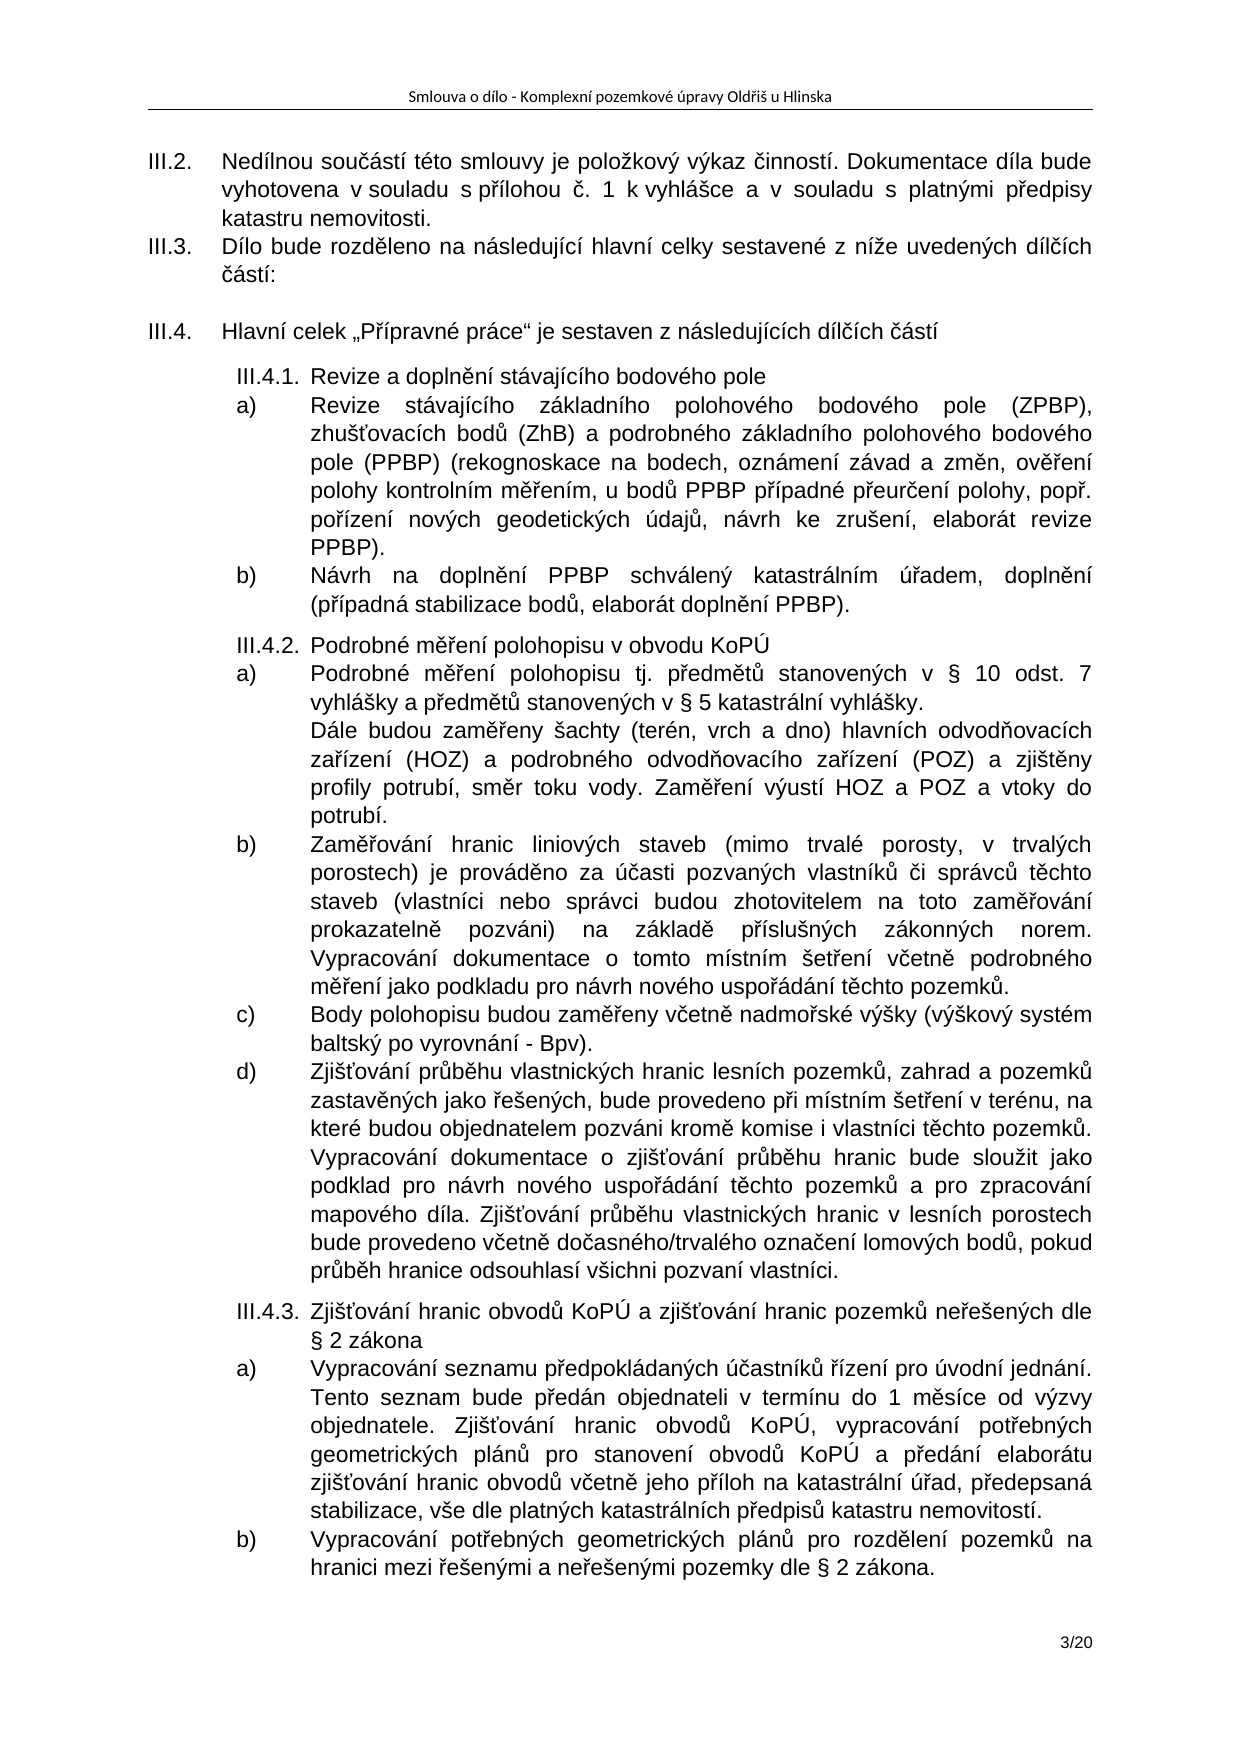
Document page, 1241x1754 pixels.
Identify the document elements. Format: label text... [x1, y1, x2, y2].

list Nedílnou součástí této smlouvy je položkový výkaz činností. Dokumentace díla bude vyhotovena v souladu s přílohou č. 1 k vyhlášce a v souladu s platnými předpisy katastru nemovitosti. [148, 148, 1093, 231]
list Hlavní celek „Přípravné práce“ je sestaven z následujících dílčích částí [148, 318, 1093, 344]
text Zaměřování hranic liniových staveb (mimo trvalé porosty, v trvalých porostech) je prováděno za účasti pozvaných vlastníků či správců těchto staveb (vlastníci nebo správci budou zhotovitelem na toto zaměřování prokazatelně pozváni) na základě příslušných zákonných norem. Vypracování dokumentace o tomto místním šetření včetně podrobného měření jako podkladu pro návrh nového uspořádání těchto pozemků. [236, 831, 1093, 999]
text Podrobné měření polohopisu tj. předmětů stanovených v § 10 odst. 7 vyhlášky a předmětů stanovených v § 5 katastrální vyhlášky. [236, 660, 1093, 715]
text Zjišťování průběhu vlastnických hranic lesních pozemků, zahrad a pozemků zastavěných jako řešených, bude provedeno při místním šetření v terénu, na které budou objednatelem pozváni kromě komise i vlastníci těchto pozemků. Vypracování dokumentace o zjišťování průběhu hranic bude sloužit jako podklad pro návrh nového uspořádání těchto pozemků a pro zpracování mapového díla. Zjišťování průběhu vlastnických hranic v lesních porostech bude provedeno včetně dočasného/trvalého označení lomových bodů, pokud průběh hranice odsouhlasí všichni pozvaní vlastníci. [236, 1058, 1093, 1284]
text Podrobné měření polohopisu v obvodu KoPÚ [236, 632, 1093, 658]
text Body polohopisu budou zaměřeny včetně nadmořské výšky (výškový systém baltský po vyrovnání - Bpv). [236, 1001, 1093, 1056]
text Revize stávajícího základního polohového bodového pole (ZPBP), zhušťovacích bodů (ZhB) a podrobného základního polohového bodového pole (PPBP) (rekognoskace na bodech, oznámení závad a změn, ověření polohy kontrolním měřením, u bodů PPBP případné přeurčení polohy, popř. pořízení nových geodetických údajů, návrh ke zrušení, elaborát revize PPBP). [236, 392, 1093, 560]
text Vypracování potřebných geometrických plánů pro rozdělení pozemků na hranici mezi řešenými a neřešenými pozemky dle § 2 zákona. [236, 1526, 1093, 1581]
text Vypracování seznamu předpokládaných účastníků řízení pro úvodní jednání. Tento seznam bude předán objednateli v termínu do 1 měsíce od výzvy objednatele. Zjišťování hranic obvodů KoPÚ, vypracování potřebných geometrických plánů pro stanovení obvodů KoPÚ a předání elaborátu zjišťování hranic obvodů včetně jeho příloh na katastrální úřad, předepsaná stabilizace, vše dle platných katastrálních předpisů katastru nemovitostí. [236, 1355, 1093, 1524]
list Dále budou zaměřeny šachty (terén, vrch a dno) hlavních odvodňovacích zařízení (HOZ) a podrobného odvodňovacího zařízení (POZ) a zjištěny profily potrubí, směr toku vody. Zaměření výustí HOZ a POZ a vtoky do potrubí. [310, 717, 1093, 829]
text Revize a doplnění stávajícího bodového pole [236, 363, 1093, 390]
list Dílo bude rozděleno na následující hlavní celky sestavené z níže uvedených dílčích částí: [148, 233, 1093, 288]
text Zjišťování hranic obvodů KoPÚ a zjišťování hranic pozemků neřešených dle § 2 zákona [236, 1298, 1093, 1353]
text Návrh na doplnění PPBP schválený katastrálním úřadem, doplnění (případná stabilizace bodů, elaborát doplnění PPBP). [236, 562, 1093, 617]
